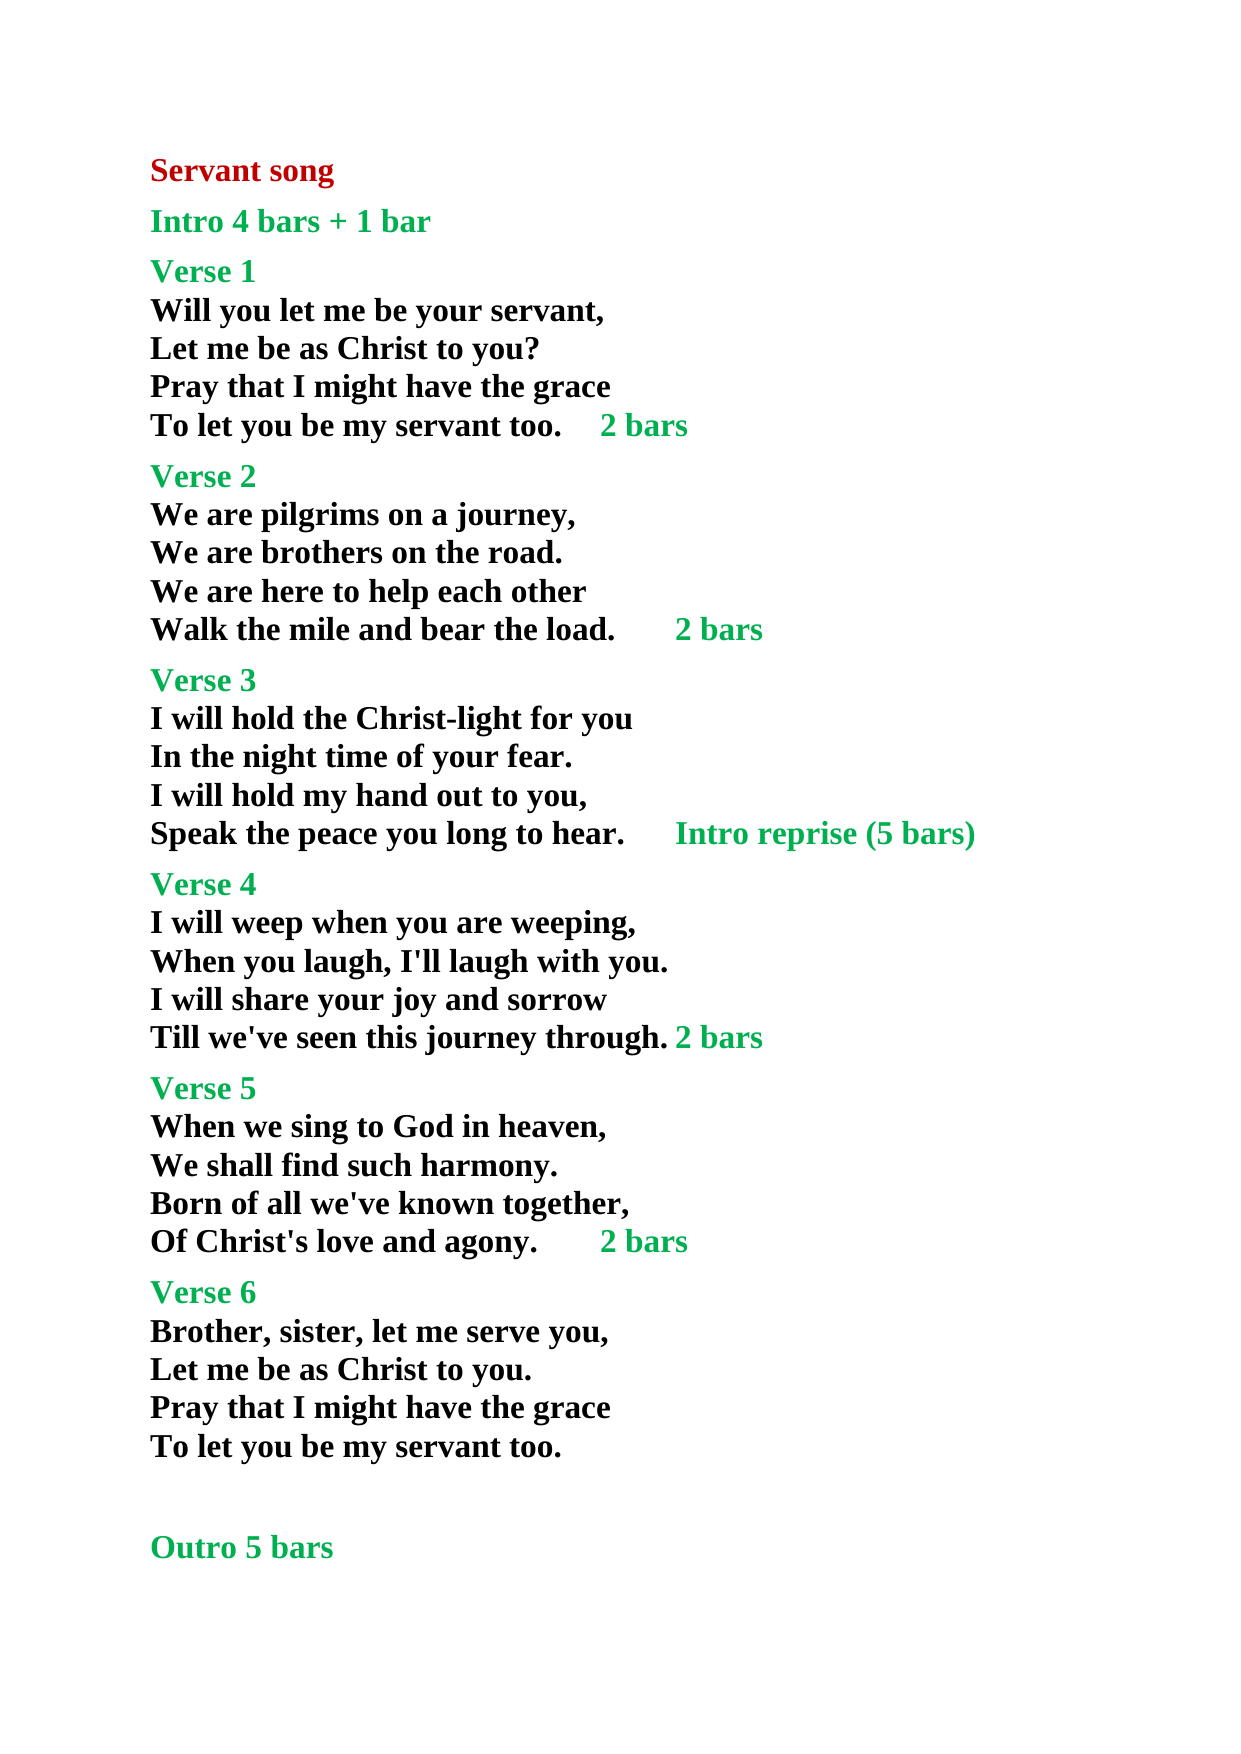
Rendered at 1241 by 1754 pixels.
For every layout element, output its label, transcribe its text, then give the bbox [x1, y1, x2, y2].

text Verse 3 [150, 660, 1090, 698]
text Intro 4 bars + 1 bar [150, 201, 1090, 239]
text Will you let me be your servant, Let me be as Christ to you? Pray that I might have the grace To let you be my servant too. 2 bars [150, 290, 1090, 443]
text Verse 6 [150, 1272, 1090, 1311]
text When we sing to God in heaven, We shall find such harmony. Born of all we've known together, Of Christ's love and agony. 2 bars [150, 1107, 1090, 1260]
text We are pilgrims on a journey, We are brothers on the road. We are here to help each other Walk the mile and bear the load. 2 bars [150, 494, 1090, 647]
text Verse 1 [150, 252, 1090, 290]
text Outro 5 bars [150, 1527, 1090, 1566]
text Verse 5 [150, 1068, 1090, 1107]
text Brother, sister, let me serve you, Let me be as Christ to you. Pray that I might have the grace To let you be my servant too. [150, 1311, 1090, 1464]
text Verse 4 [150, 864, 1090, 902]
text I will weep when you are weeping, When you laugh, I'll laugh with you. I will share your joy and sorrow Till we've seen this journey through. 2 bars [150, 902, 1090, 1056]
text Verse 2 [150, 456, 1090, 494]
text I will hold the Christ-light for you In the night time of your fear. I will hold my hand out to you, Speak the peace you long to hear. Intro reprise (5 bars) [150, 698, 1090, 852]
text Servant song [150, 150, 1090, 188]
